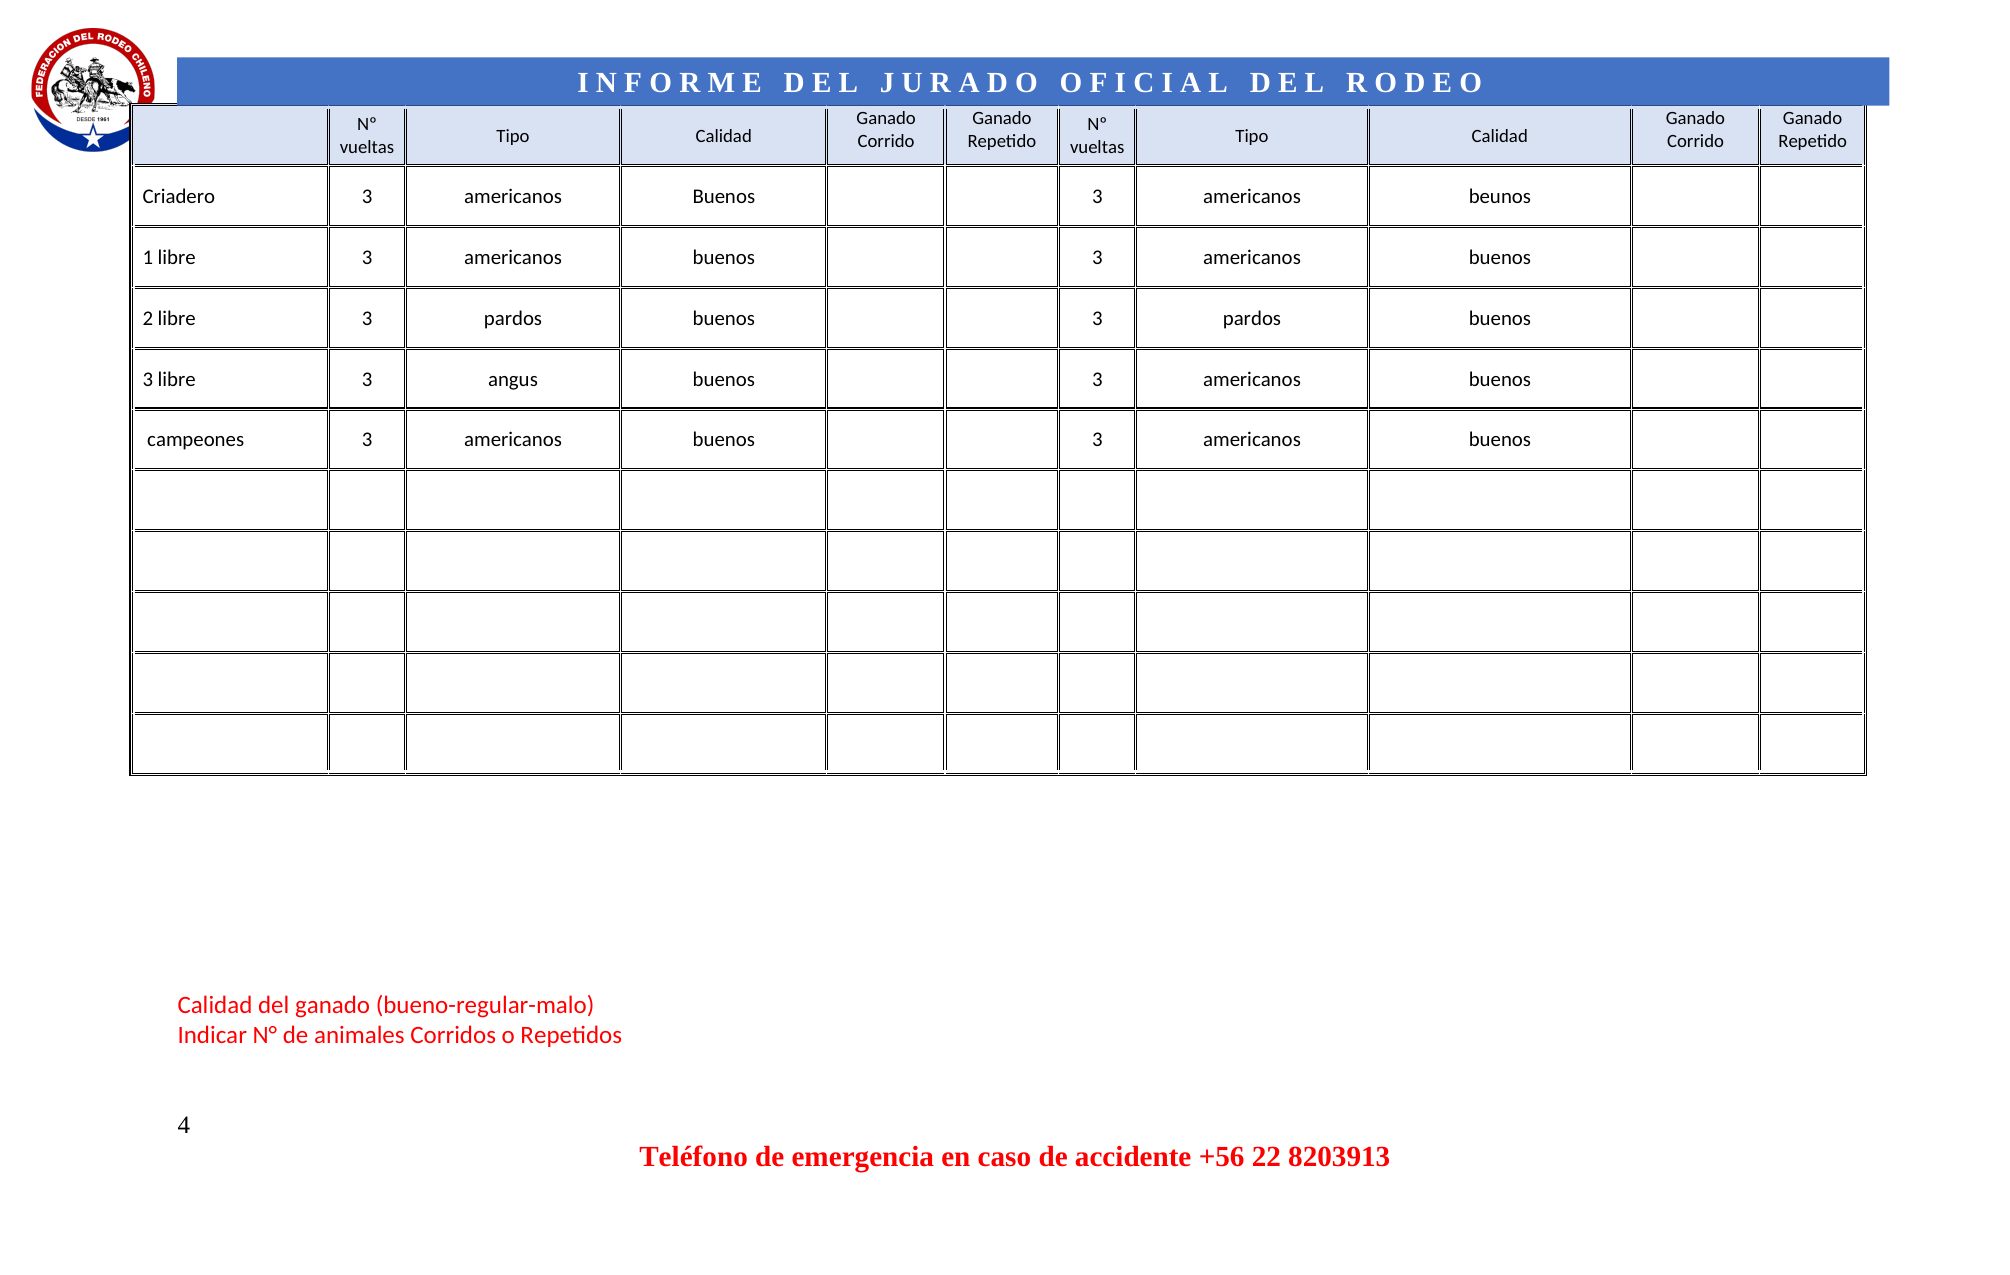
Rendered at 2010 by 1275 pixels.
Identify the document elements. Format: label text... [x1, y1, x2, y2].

table_cell [828, 654, 943, 712]
table_cell [1633, 593, 1758, 651]
table_cell Nº vueltas [328, 106, 405, 164]
table_cell [947, 167, 1057, 225]
table_cell Tipo [1136, 106, 1368, 164]
table_cell Criadero [131, 164, 328, 225]
table_cell 3 [1060, 411, 1134, 468]
table_cell [947, 654, 1057, 712]
table_cell [407, 532, 619, 590]
table_cell [330, 532, 404, 590]
table_cell americanos [1137, 350, 1367, 407]
table_cell [828, 350, 943, 407]
table_cell [1760, 529, 1865, 590]
table_cell [133, 712, 328, 772]
table_cell buenos [1370, 350, 1630, 407]
table_cell 1 libre [131, 225, 328, 286]
table_cell [1761, 651, 1864, 712]
table_cell americanos [1137, 167, 1367, 225]
table_cell [622, 654, 825, 712]
table_cell [622, 593, 825, 651]
table_cell [1761, 347, 1864, 407]
table_cell [1060, 532, 1134, 590]
table_cell [945, 715, 1058, 772]
table_cell beunos [1370, 167, 1630, 225]
table_cell buenos [1370, 411, 1630, 468]
table_cell buenos [622, 289, 825, 347]
table_cell americanos [407, 228, 619, 286]
table_cell pardos [1137, 289, 1367, 347]
table_cell 3 [330, 167, 404, 225]
table_cell Ganado Repetido [945, 106, 1058, 164]
table_cell [328, 715, 405, 772]
table_cell [1633, 167, 1758, 225]
table_cell 3 [330, 289, 404, 347]
table_cell Calidad [1368, 106, 1631, 164]
table_cell 3 [1060, 228, 1134, 286]
table_cell [622, 471, 825, 529]
table_cell buenos [1370, 289, 1630, 347]
table_cell [828, 289, 943, 347]
table_cell americanos [407, 411, 619, 468]
table_cell [1633, 228, 1758, 286]
table_cell [620, 712, 827, 772]
table_cell 3 [330, 350, 404, 407]
table_cell buenos [622, 411, 825, 468]
table_cell Ganado Repetido [1760, 106, 1864, 164]
table_cell [828, 593, 943, 651]
table_cell [1137, 593, 1367, 651]
table_cell [828, 471, 943, 529]
table_cell [1760, 590, 1865, 651]
table_cell [131, 468, 328, 529]
table_cell [1633, 654, 1758, 712]
table_cell Nº vueltas [1059, 106, 1136, 164]
table_cell 3 [1060, 167, 1134, 225]
picture [31, 28, 155, 152]
table_cell buenos [622, 228, 825, 286]
table_cell [1368, 715, 1631, 772]
table_cell [1060, 471, 1134, 529]
table_cell campeones [133, 408, 327, 468]
table_cell [947, 228, 1057, 286]
table_cell [828, 532, 943, 590]
table_cell [827, 712, 945, 772]
table_cell americanos [1137, 411, 1367, 468]
table_cell [1370, 654, 1630, 712]
table_cell [828, 411, 943, 468]
table_cell [1633, 532, 1758, 590]
table_cell buenos [622, 350, 825, 407]
table_cell 3 [1060, 289, 1134, 347]
table_cell [1137, 471, 1367, 529]
table_cell Tipo [405, 106, 620, 164]
table_cell americanos [1137, 228, 1367, 286]
table_cell 3 libre [133, 347, 327, 407]
table_cell buenos [1370, 228, 1630, 286]
table_cell [131, 529, 328, 590]
table_cell [1633, 289, 1758, 347]
table_cell [1761, 408, 1864, 468]
table_cell pardos [407, 289, 619, 347]
table_cell [1137, 532, 1367, 590]
table_cell [947, 350, 1057, 407]
table_cell [407, 593, 619, 651]
table_cell Calidad [620, 106, 827, 164]
table_cell [1137, 654, 1367, 712]
table_cell [330, 471, 404, 529]
table_cell [1060, 654, 1134, 712]
table_cell [330, 654, 404, 712]
table_cell [828, 228, 943, 286]
table_cell Ganado Corrido [1631, 106, 1759, 164]
table_cell Buenos [622, 167, 825, 225]
table_cell [1370, 471, 1630, 529]
table_cell [1761, 286, 1864, 347]
table_cell [131, 590, 328, 651]
table_cell [1059, 712, 1136, 772]
table_cell [947, 532, 1057, 590]
table_cell [1633, 411, 1758, 468]
table_cell [330, 593, 404, 651]
table_cell [947, 411, 1057, 468]
table_cell [1760, 468, 1865, 529]
table_cell [947, 471, 1057, 529]
table_cell [622, 532, 825, 590]
text Calidad del ganado (bueno-regular-malo) [177, 989, 1890, 1020]
table_cell [1633, 471, 1758, 529]
table_cell 3 [330, 411, 404, 468]
table_cell [1631, 715, 1759, 772]
table_cell [1136, 715, 1368, 772]
table_cell [1370, 532, 1630, 590]
table_cell [405, 715, 620, 772]
table_cell 2 libre [133, 286, 327, 347]
table_cell [133, 651, 327, 712]
table_cell [407, 471, 619, 529]
table_cell [828, 167, 943, 225]
table_header Serie [133, 106, 328, 164]
table_cell [1760, 712, 1864, 772]
table_cell [1060, 593, 1134, 651]
table_cell americanos [407, 167, 619, 225]
table_cell [1760, 164, 1865, 225]
text Indicar N° de animales Corridos o Repetidos [177, 1020, 1890, 1050]
table_cell 3 [330, 228, 404, 286]
table_cell [947, 289, 1057, 347]
table_cell 3 [1060, 350, 1134, 407]
table_cell [1370, 593, 1630, 651]
table_cell angus [407, 350, 619, 407]
table_cell [407, 654, 619, 712]
table_cell [1760, 225, 1865, 286]
table_cell Ganado Corrido [827, 106, 945, 164]
table_cell [1633, 350, 1758, 407]
table_cell [947, 593, 1057, 651]
